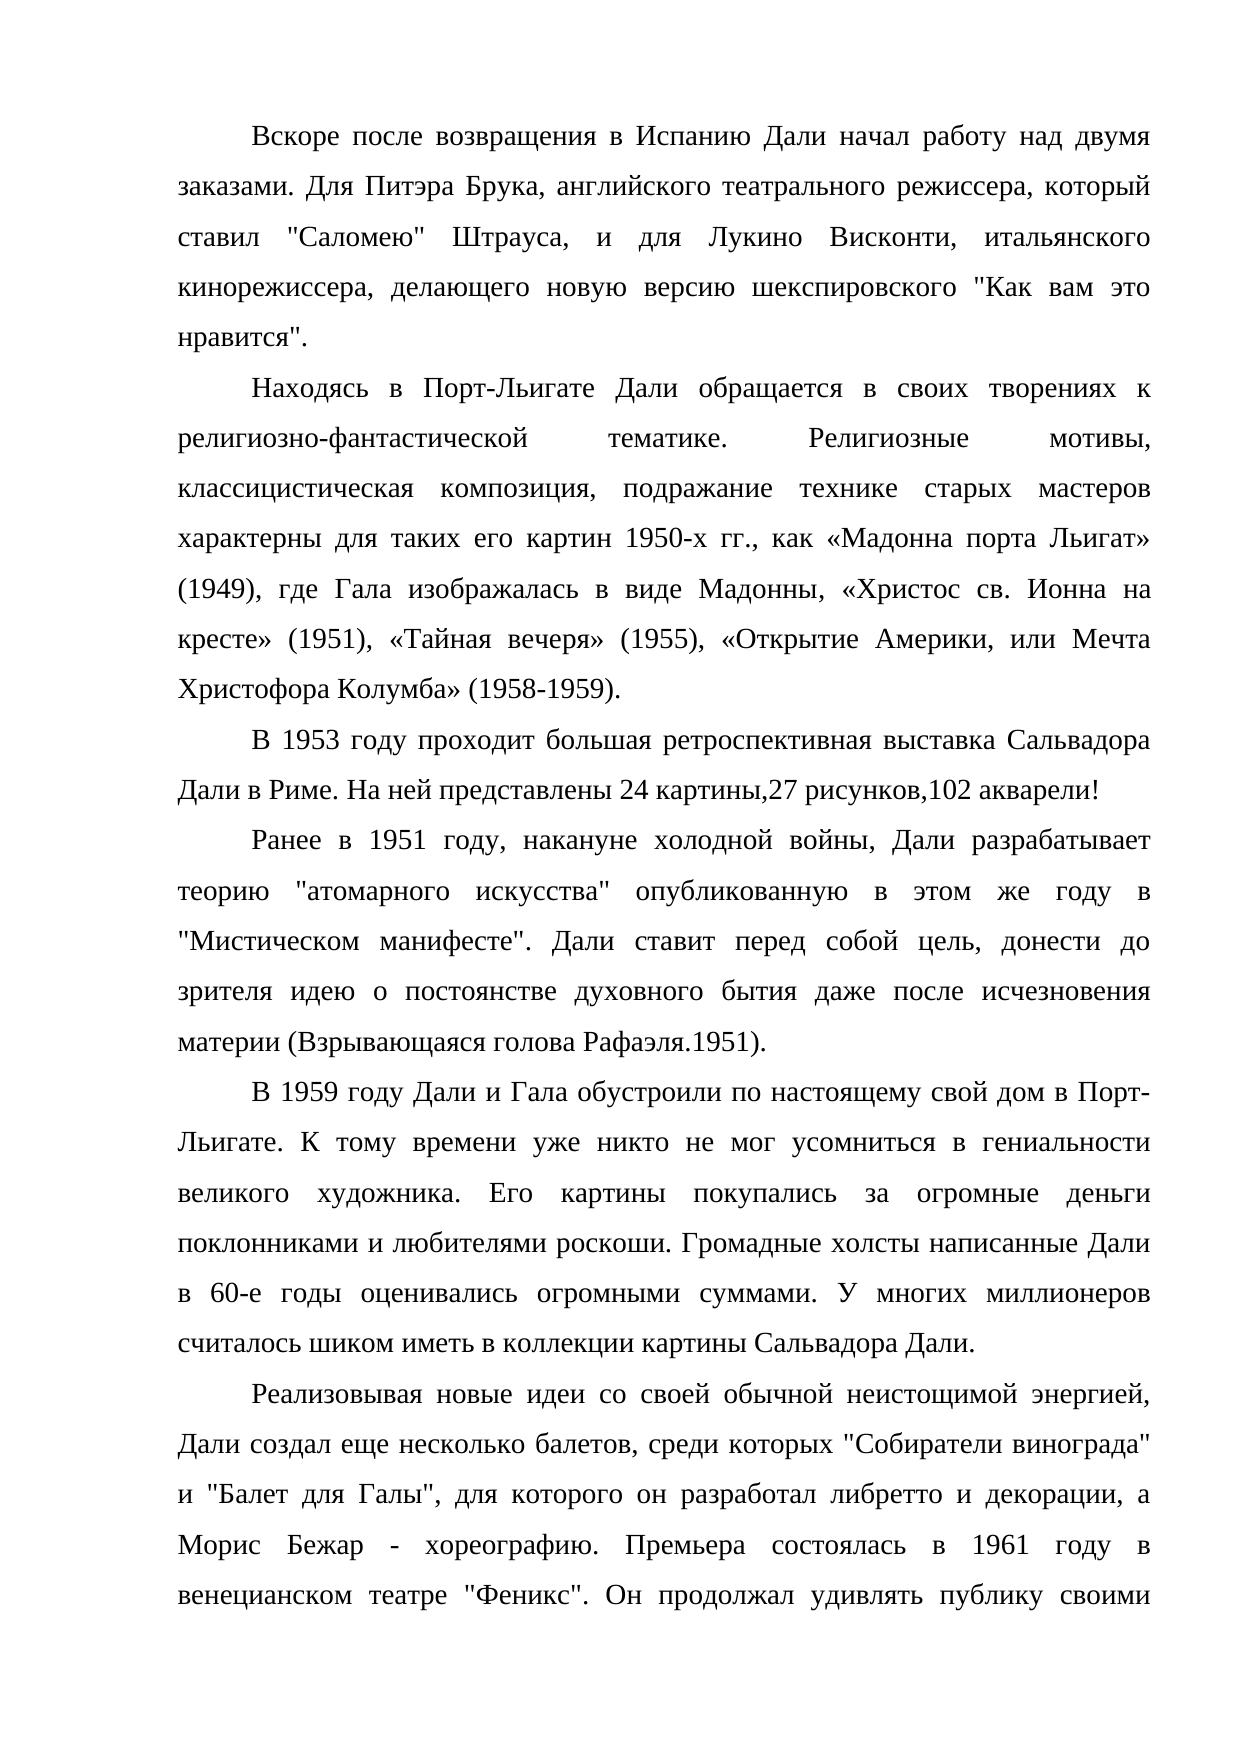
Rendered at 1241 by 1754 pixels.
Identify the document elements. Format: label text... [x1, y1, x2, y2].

text В 1953 году проходит большая ретроспективная выставка Сальвадора Дали в Риме. На ней представлены 24 картины,27 рисунков,102 акварели! [177, 722, 1152, 806]
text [177, 1376, 1152, 1611]
text В 1959 году Дали и Гала обустроили по настоящему свой дом в Порт-Льигате. К тому времени уже никто не мог усомниться в гениальности великого художника. Его картины покупались за огромные деньги поклонниками и любителями роскоши. Громадные холсты написанные Дали в 60-е годы оценивались огромными суммами. У многих миллионеров считалось шиком иметь в коллекции картины Сальвадора Дали. [177, 1074, 1152, 1359]
text Ранее в 1951 году, накануне холодной войны, Дали разрабатывает теорию "атомарного искусства" опубликованную в этом же году в "Мистическом манифесте". Дали ставит перед собой цель, донести до зрителя идею о постоянстве духовного бытия даже после исчезновения материи (Взрывающаяся голова Рафаэля.1951). [177, 822, 1152, 1057]
text Вскоре после возвращения в Испанию Дали начал работу над двумя заказами. Для Питэра Брука, английского театрального режиссера, который ставил "Саломею" Штрауса, и для Лукино Висконти, итальянского кинорежиссера, делающего новую версию шекспировского "Как вам это нравится". [177, 118, 1152, 353]
text Находясь в Порт-Льигате Дали обращается в своих творениях к религиозно-фантастической тематике. Религиозные мотивы, классицистическая композиция, подражание технике старых мастеров характерны для таких его картин 1950-х гг., как «Мадонна порта Льигат» (1949), где Гала изображалась в виде Мадонны, «Христос св. Ионна на кресте» (1951), «Тайная вечеря» (1955), «Открытие Америки, или Мечта Христофора Колумба» (1958-1959). [177, 370, 1152, 705]
